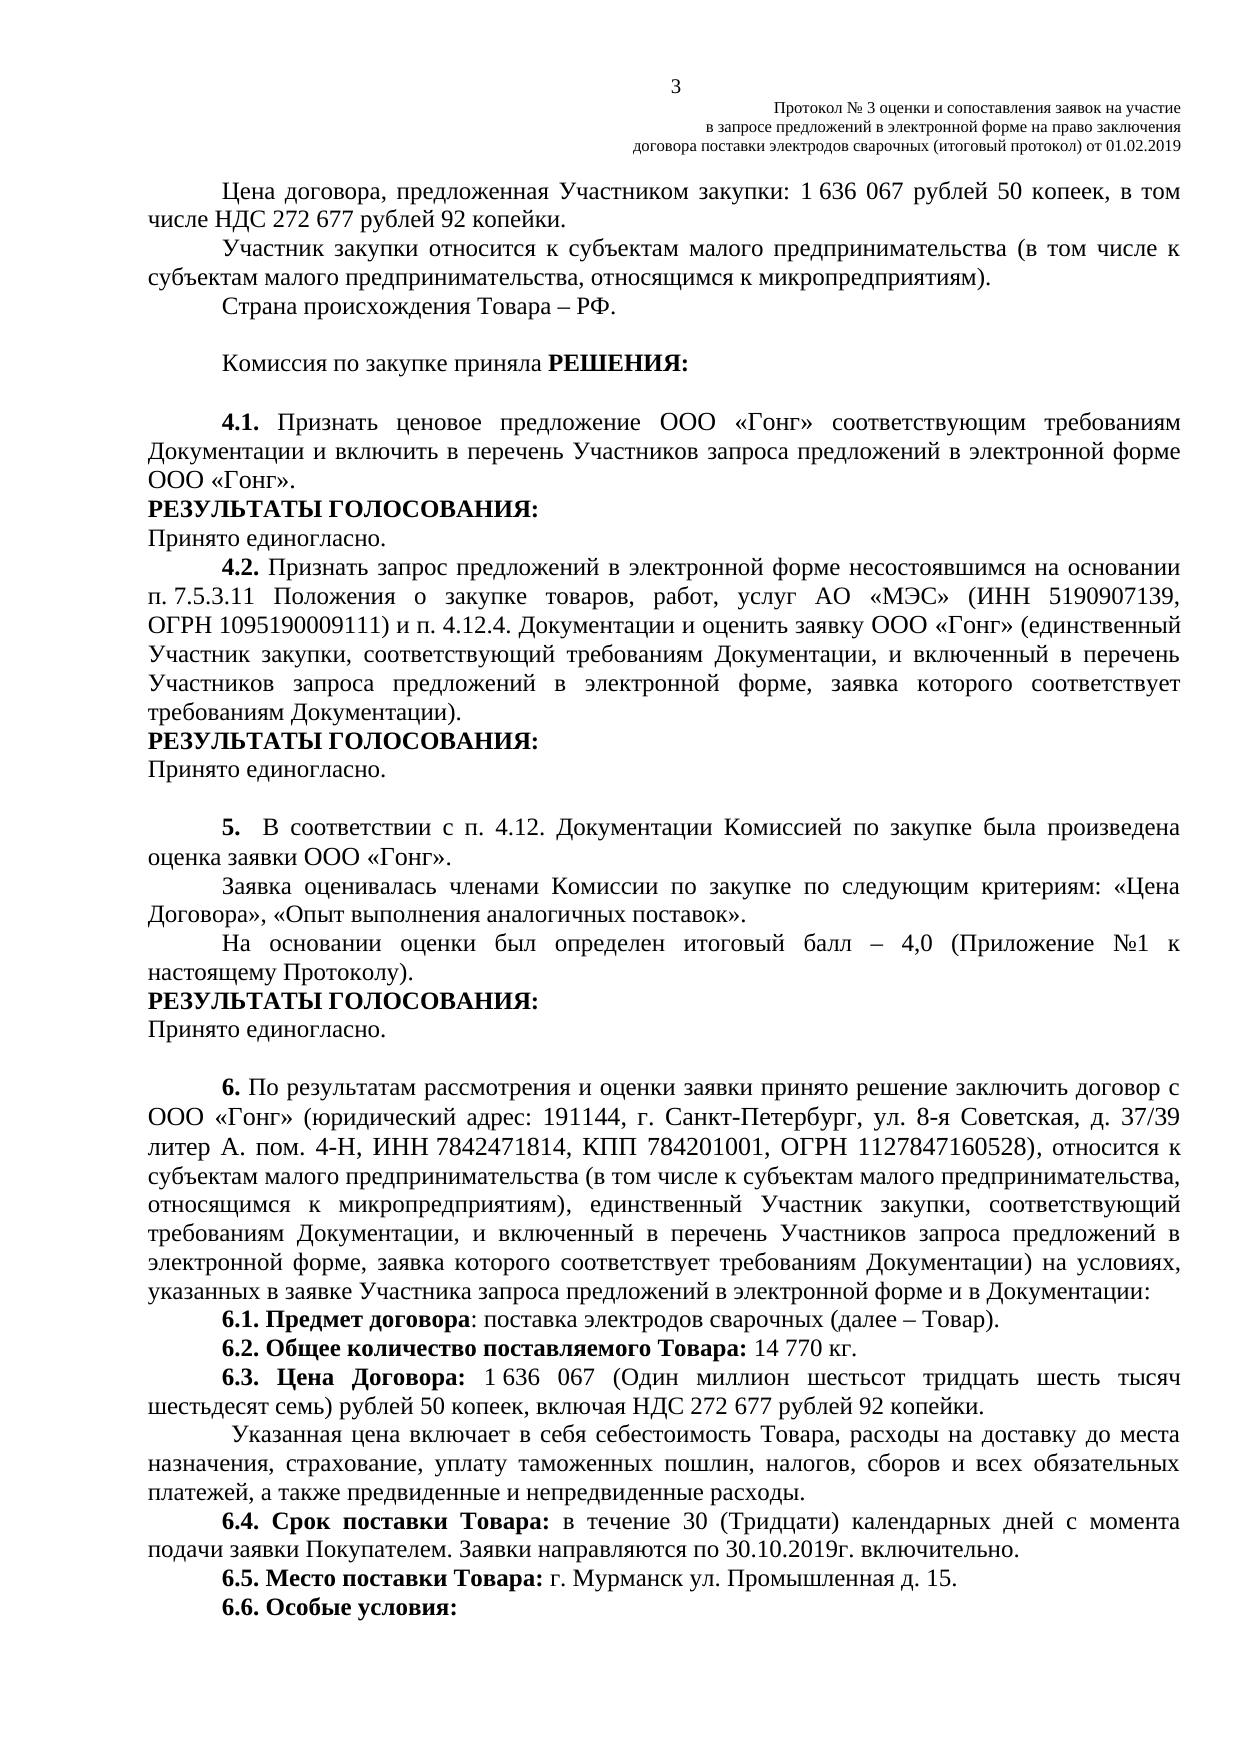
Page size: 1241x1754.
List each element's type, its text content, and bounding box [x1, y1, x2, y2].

text Страна происхождения Товара – РФ. [148, 291, 1181, 319]
text 6.3. Цена Договора: 1 636 067 (Один миллион шестьсот тридцать шесть тысяч шестьдесят семь) рублей 50 копеек, включая НДС 272 677 рублей 92 копейки. [148, 1362, 1181, 1419]
text 4.1. Признать ценовое предложение ООО «Гонг» соответствующим требованиям Документации и включить в перечень Участников запроса предложений в электронной форме ООО «Гонг». [148, 406, 1181, 494]
text 6.2. Общее количество поставляемого Товара: 14 770 кг. [148, 1333, 1181, 1362]
text 4.2. Признать запрос предложений в электронной форме несостоявшимся на основании п. 7.5.3.11 Положения о закупке товаров, работ, услуг АО «МЭС» (ИНН 5190907139, ОГРН 1095190009111) и п. 4.12.4. Документации и оценить заявку ООО «Гонг» (единственный Участник закупки, соответствующий требованиям Документации, и включенный в перечень Участников запроса предложений в электронной форме, заявка которого соответствует требованиям Документации). [148, 552, 1181, 726]
text На основании оценки был определен итоговый балл – 4,0 (Приложение №1 к настоящему Протоколу). [148, 928, 1181, 986]
text 6.4. Срок поставки Товара: в течение 30 (Тридцати) календарных дней с момента подачи заявки Покупателем. Заявки направляются по 30.10.2019г. включительно. [148, 1506, 1181, 1563]
text Указанная цена включает в себя себестоимость Товара, расходы на доставку до места назначения, страхование, уплату таможенных пошлин, налогов, сборов и всех обязательных платежей, а также предвиденные и непредвиденные расходы. [148, 1419, 1181, 1506]
text 6. По результатам рассмотрения и оценки заявки принято решение заключить договор с ООО «Гонг» (юридический адрес: 191144, г. Санкт-Петербург, ул. 8-я Советская, д. 37/39 литер А. пом. 4-Н, ИНН 7842471814, КПП 784201001, ОГРН 1127847160528), относится к субъектам малого предпринимательства (в том числе к субъектам малого предпринимательства, относящимся к микропредприятиям), единственный Участник закупки, соответствующий требованиям Документации, и включенный в перечень Участников запроса предложений в электронной форме, заявка которого соответствует требованиям Документации) на условиях, указанных в заявке Участника запроса предложений в электронной форме и в Документации: [148, 1072, 1181, 1304]
text 5. В соответствии с п. 4.12. Документации Комиссией по закупке была произведена оценка заявки ООО «Гонг». [148, 812, 1181, 871]
text РЕЗУЛЬТАТЫ ГОЛОСОВАНИЯ: [148, 726, 1181, 754]
text Цена договора, предложенная Участником закупки: 1 636 067 рублей 50 копеек, в том числе НДС 272 677 рублей 92 копейки. [148, 176, 1181, 233]
text 6.1. Предмет договора: поставка электродов сварочных (далее – Товар). [148, 1304, 1181, 1333]
text 6.5. Место поставки Товара: г. Мурманск ул. Промышленная д. 15. [148, 1563, 1181, 1592]
text РЕЗУЛЬТАТЫ ГОЛОСОВАНИЯ: [148, 494, 1181, 523]
text Принято единогласно. [148, 523, 1181, 552]
text Участник закупки относится к субъектам малого предпринимательства (в том числе к субъектам малого предпринимательства, относящимся к микропредприятиям). [148, 233, 1181, 291]
text 6.6. Особые условия: [148, 1592, 1181, 1621]
text Принято единогласно. [148, 1014, 1181, 1043]
text Комиссия по закупке приняла РЕШЕНИЯ: [148, 348, 1181, 377]
text РЕЗУЛЬТАТЫ ГОЛОСОВАНИЯ: [148, 986, 1181, 1014]
text Заявка оценивалась членами Комиссии по закупке по следующим критериям: «Цена Договора», «Опыт выполнения аналогичных поставок». [148, 871, 1181, 928]
text Принято единогласно. [148, 754, 1181, 783]
